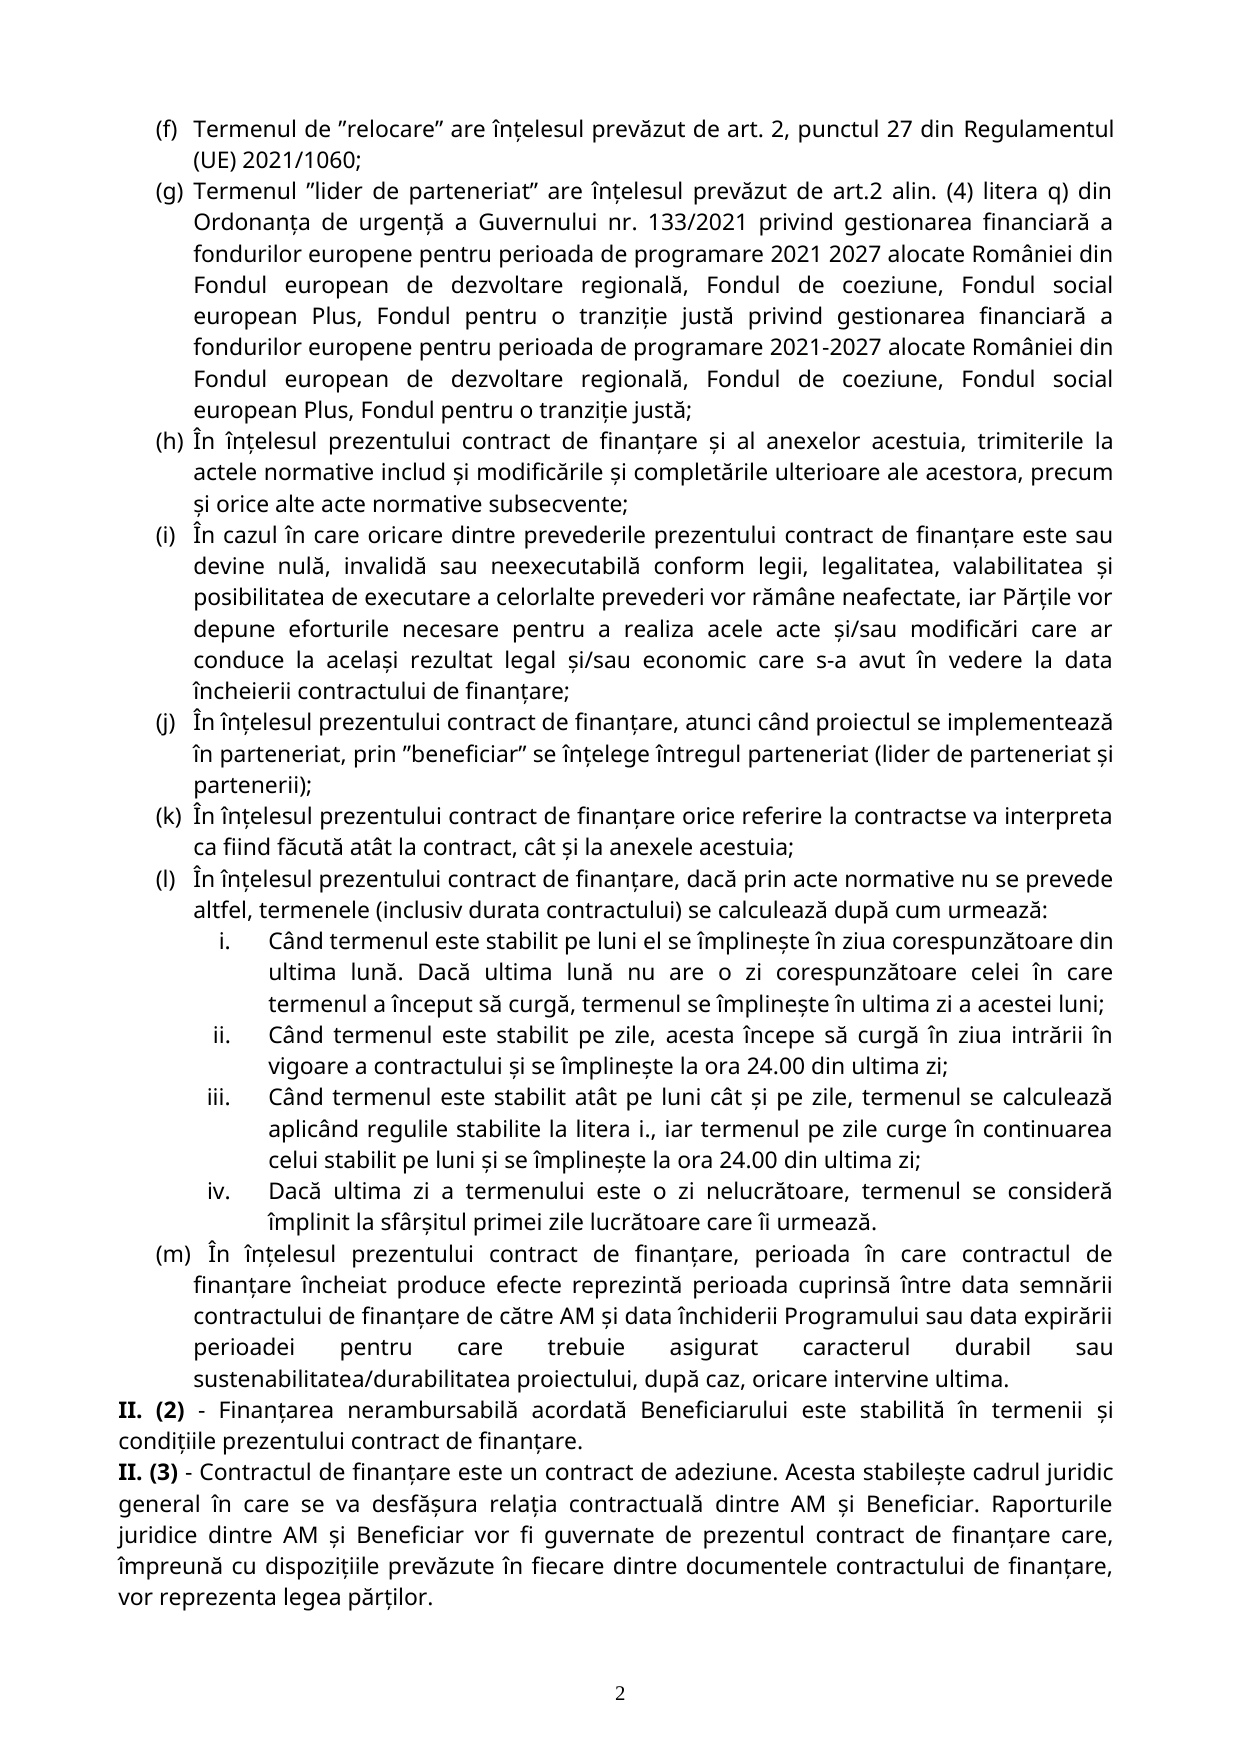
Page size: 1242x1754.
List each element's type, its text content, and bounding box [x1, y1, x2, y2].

text II. (3) - Contractul de finanțare este un contract de adeziune. Acesta stabilește cadrul juridic general în care se va desfășura relația contractuală dintre AM și Beneficiar. Raporturile juridice dintre AM și Beneficiar vor fi guvernate de prezentul contract de finanțare care, împreună cu dispozițiile prevăzute în fiecare dintre documentele contractului de finanțare, vor reprezenta legea părților. [118, 1456, 1114, 1612]
list În înțelesul prezentului contract de finanțare, perioada în care contractul de finanțare încheiat produce efecte reprezintă perioada cuprinsă între data semnării contractului de finanțare de către AM și data închiderii Programului sau data expirării perioadei pentru care trebuie asigurat caracterul durabil sau sustenabilitatea/durabilitatea proiectului, după caz, oricare intervine ultima. [156, 1237, 1114, 1394]
list În înțelesul prezentului contract de finanțare, dacă prin acte normative nu se prevede altfel, termenele (inclusiv durata contractului) se calculează după cum urmează: [156, 862, 1114, 925]
list Când termenul este stabilit atât pe luni cât și pe zile, termenul se calculează aplicând regulile stabilite la litera i., iar termenul pe zile curge în continuarea celui stabilit pe luni și se împlinește la ora 24.00 din ultima zi; [231, 1081, 1114, 1175]
list Termenul ”lider de parteneriat” are înțelesul prevăzut de art.2 alin. (4) litera q) din Ordonanța de urgență a Guvernului nr. 133/2021 privind gestionarea financiară a fondurilor europene pentru perioada de programare 2021 2027 alocate României din Fondul european de dezvoltare regională, Fondul de coeziune, Fondul social european Plus, Fondul pentru o tranziție justă privind gestionarea financiară a fondurilor europene pentru perioada de programare 2021-2027 alocate României din Fondul european de dezvoltare regională, Fondul de coeziune, Fondul social european Plus, Fondul pentru o tranziție justă; [156, 175, 1114, 425]
list Când termenul este stabilit pe luni el se împlinește în ziua corespunzătoare din ultima lună. Dacă ultima lună nu are o zi corespunzătoare celei în care termenul a început să curgă, termenul se împlinește în ultima zi a acestei luni; [231, 925, 1114, 1019]
list În înțelesul prezentului contract de finanțare și al anexelor acestuia, trimiterile la actele normative includ și modificările și completările ulterioare ale acestora, precum și orice alte acte normative subsecvente; [156, 425, 1114, 519]
list În înțelesul prezentului contract de finanțare orice referire la contractse va interpreta ca fiind făcută atât la contract, cât și la anexele acestuia; [156, 800, 1114, 862]
list Dacă ultima zi a termenului este o zi nelucrătoare, termenul se consideră împlinit la sfârșitul primei zile lucrătoare care îi urmează. [231, 1175, 1114, 1237]
text II. (2) - Finanțarea nerambursabilă acordată Beneficiarului este stabilită în termenii şi condițiile prezentului contract de finanțare. [118, 1394, 1114, 1456]
list Când termenul este stabilit pe zile, acesta începe să curgă în ziua intrării în vigoare a contractului și se împlinește la ora 24.00 din ultima zi; [231, 1019, 1114, 1081]
list În cazul în care oricare dintre prevederile prezentului contract de finanțare este sau devine nulă, invalidă sau neexecutabilă conform legii, legalitatea, valabilitatea și posibilitatea de executare a celorlalte prevederi vor rămâne neafectate, iar Părțile vor depune eforturile necesare pentru a realiza acele acte și/sau modificări care ar conduce la același rezultat legal și/sau economic care s-a avut în vedere la data încheierii contractului de finanțare; [156, 519, 1114, 706]
list În înțelesul prezentului contract de finanțare, atunci când proiectul se implementează în parteneriat, prin ”beneficiar” se înțelege întregul parteneriat (lider de parteneriat și partenerii); [156, 706, 1114, 800]
list Termenul de ”relocare” are înțelesul prevăzut de art. 2, punctul 27 din Regulamentul (UE) 2021/1060; [156, 112, 1114, 175]
